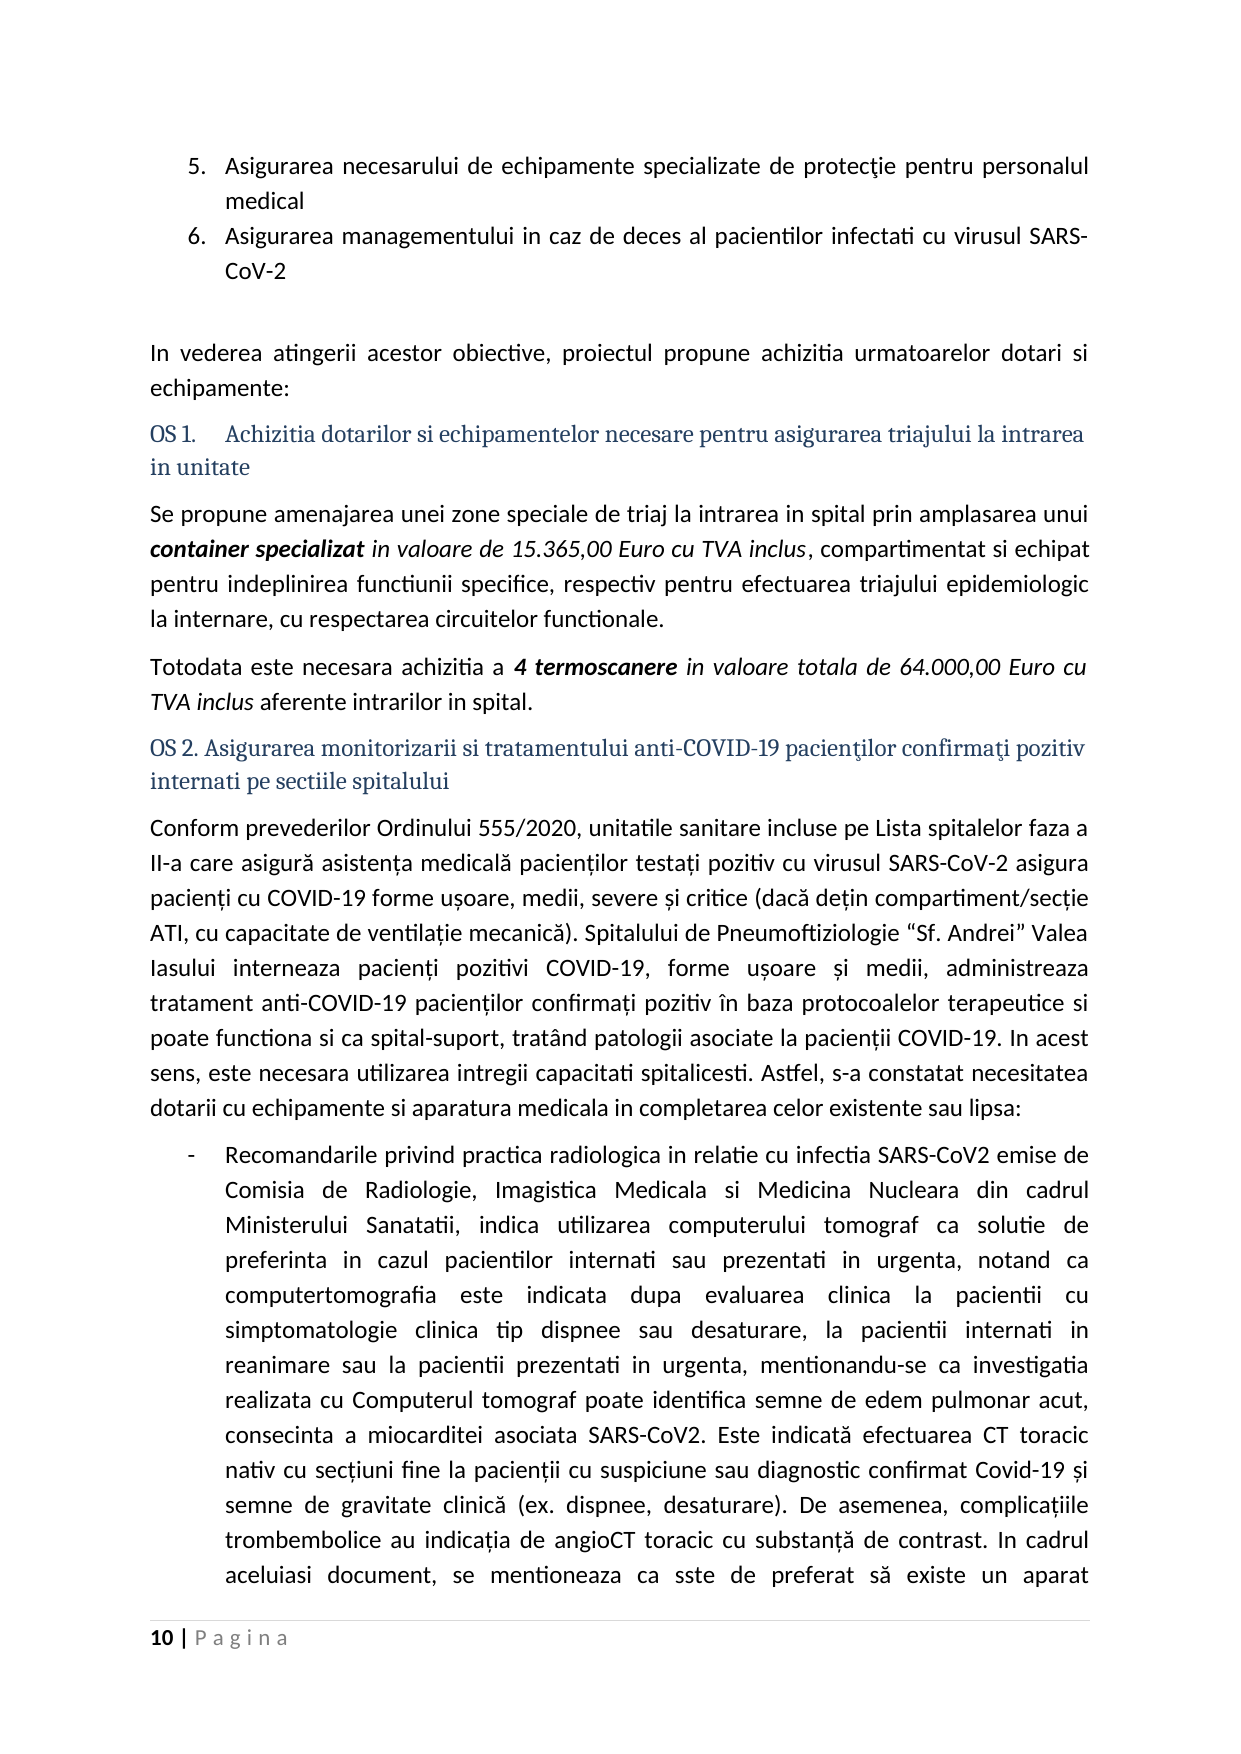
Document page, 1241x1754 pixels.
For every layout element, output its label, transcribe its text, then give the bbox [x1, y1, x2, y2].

list Asigurarea necesarului de echipamente specializate de protecţie pentru personalul medical [187, 150, 1090, 216]
text Totodata este necesara achizitia a 4 termoscanere in valoare totala de 64.000,00 Euro cu TVA inclus aferente intrarilor in spital. [150, 651, 1090, 717]
text Se propune amenajarea unei zone speciale de triaj la intrarea in spital prin amplasarea unui container specializat in valoare de 15.365,00 Euro cu TVA inclus, compartimentat si echipat pentru indeplinirea functiunii specifice, respectiv pentru efectuarea triajului epidemiologic la internare, cu respectarea circuitelor functionale. [150, 498, 1090, 634]
text Conform prevederilor Ordinului 555/2020, unitatile sanitare incluse pe Lista spitalelor faza a II-a care asigură asistența medicală pacienților testați pozitiv cu virusul SARS-CoV-2 asigura pacienți cu COVID-19 forme ușoare, medii, severe și critice (dacă dețin compartiment/secție ATI, cu capacitate de ventilație mecanică). Spitalului de Pneumoftiziologie “Sf. Andrei” Valea Iasului interneaza pacienți pozitivi COVID-19, forme ușoare și medii, administreaza tratament anti-COVID-19 pacienților confirmați pozitiv în baza protocoalelor terapeutice si poate functiona si ca spital-suport, tratând patologii asociate la pacienții COVID-19. In acest sens, este necesara utilizarea intregii capacitati spitalicesti. Astfel, s-a constatat necesitatea dotarii cu echipamente si aparatura medicala in completarea celor existente sau lipsa: [150, 812, 1090, 1123]
text In vederea atingerii acestor obiective, proiectul propune achizitia urmatoarelor dotari si echipamente: [150, 337, 1090, 403]
list Asigurarea managementului in caz de deces al pacientilor infectati cu virusul SARS-CoV-2 [187, 220, 1090, 286]
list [187, 1139, 1090, 1590]
subtitle OS 2. Asigurarea monitorizarii si tratamentului anti-COVID-19 pacienţilor confirmaţi pozitiv internati pe sectiile spitalului [150, 733, 1090, 795]
subtitle OS 1. Achizitia dotarilor si echipamentelor necesare pentru asigurarea triajului la intrarea in unitate [150, 420, 1090, 482]
